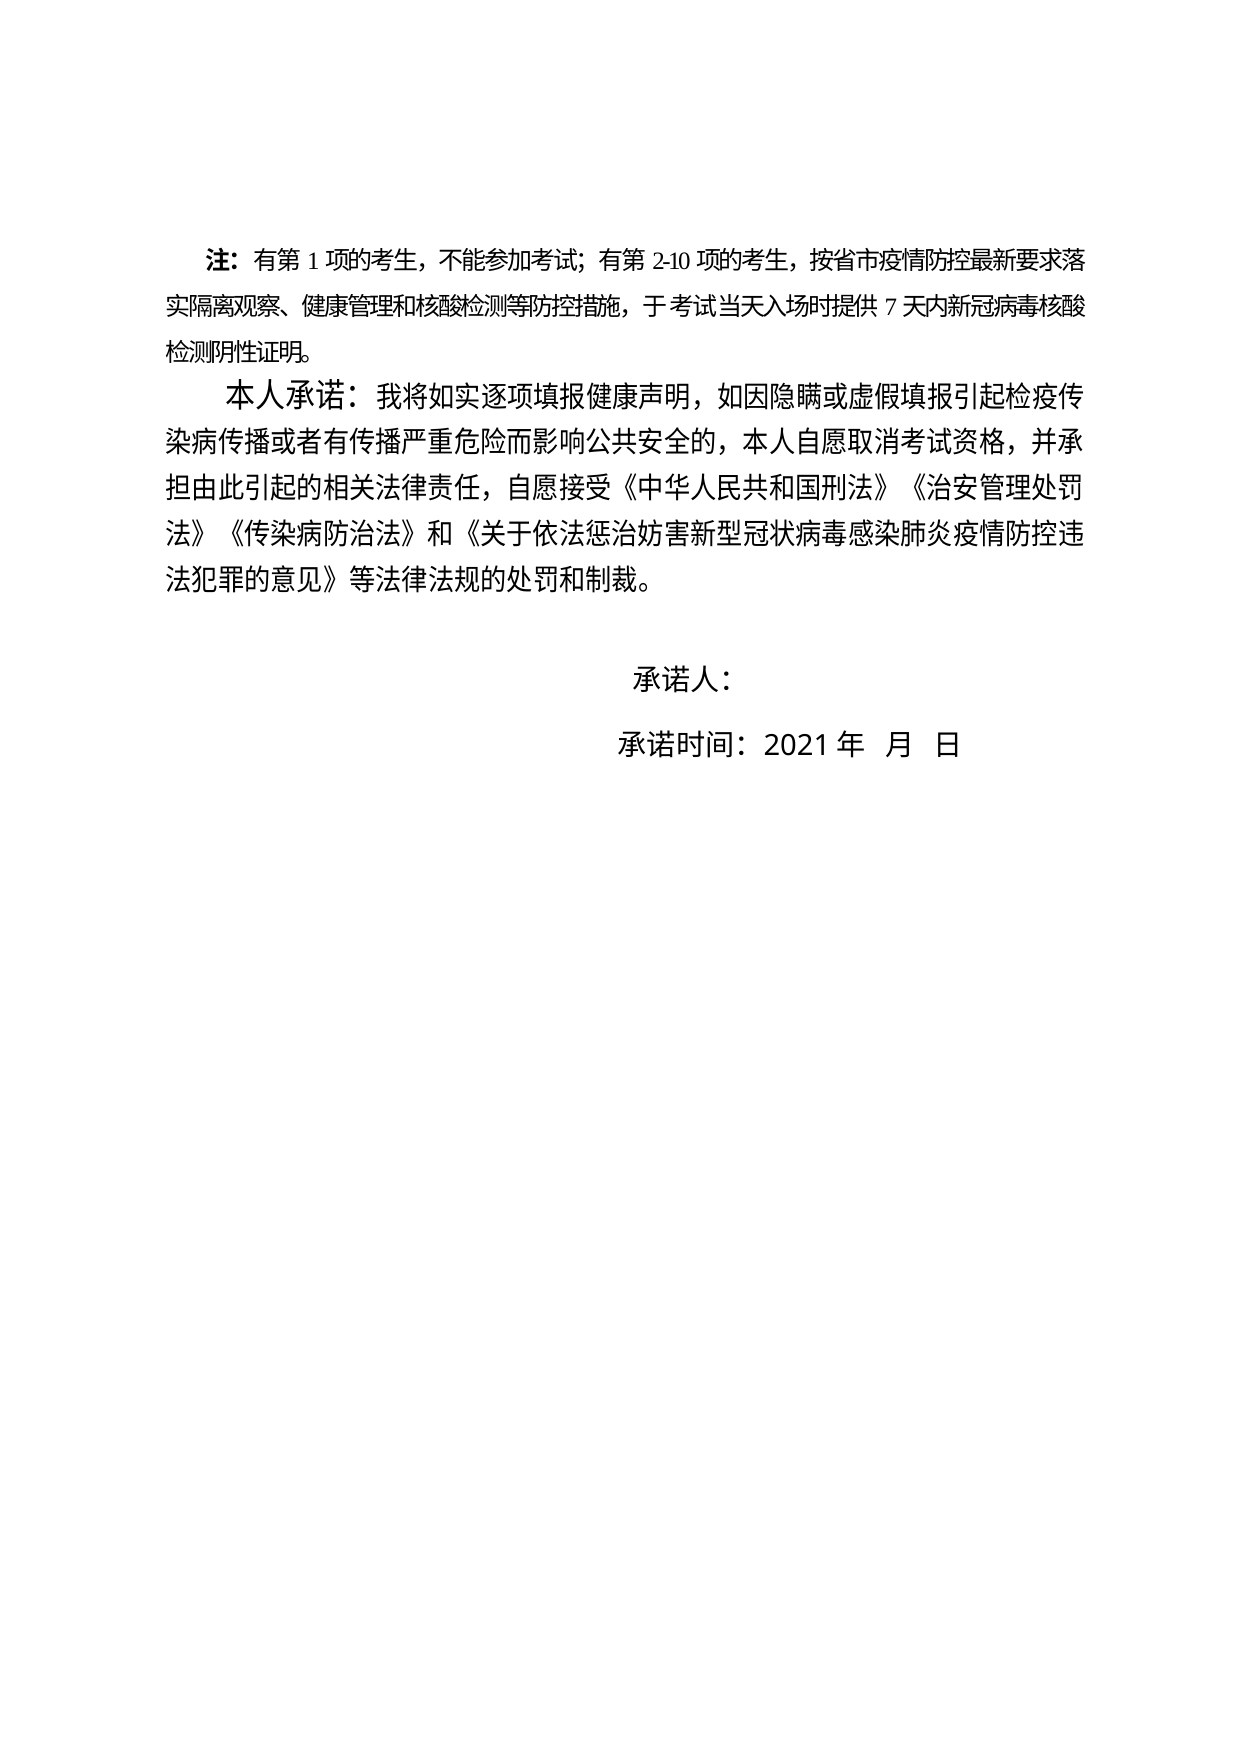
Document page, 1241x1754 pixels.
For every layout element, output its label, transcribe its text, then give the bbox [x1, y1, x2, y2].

text 承诺人： [165, 645, 1087, 710]
text 注：有第1项的考生，不能参加考试；有第2-10项的考生，按省市疫情防控最新要求落实隔离观察、健康管理和核酸检测等防控措施，于考试当天入场时提供7天内新冠病毒核酸检测阴性证明。 [165, 233, 1087, 370]
text 承诺时间：2021年 月 日 [165, 710, 1087, 775]
text 本人承诺：我将如实逐项填报健康声明，如因隐瞒或虚假填报引起检疫传染病传播或者有传播严重危险而影响公共安全的，本人自愿取消考试资格，并承担由此引起的相关法律责任，自愿接受《中华人民共和国刑法》《治安管理处罚法》《传染病防治法》和《关于依法惩治妨害新型冠状病毒感染肺炎疫情防控违法犯罪的意见》等法律法规的处罚和制裁。 [165, 370, 1087, 599]
